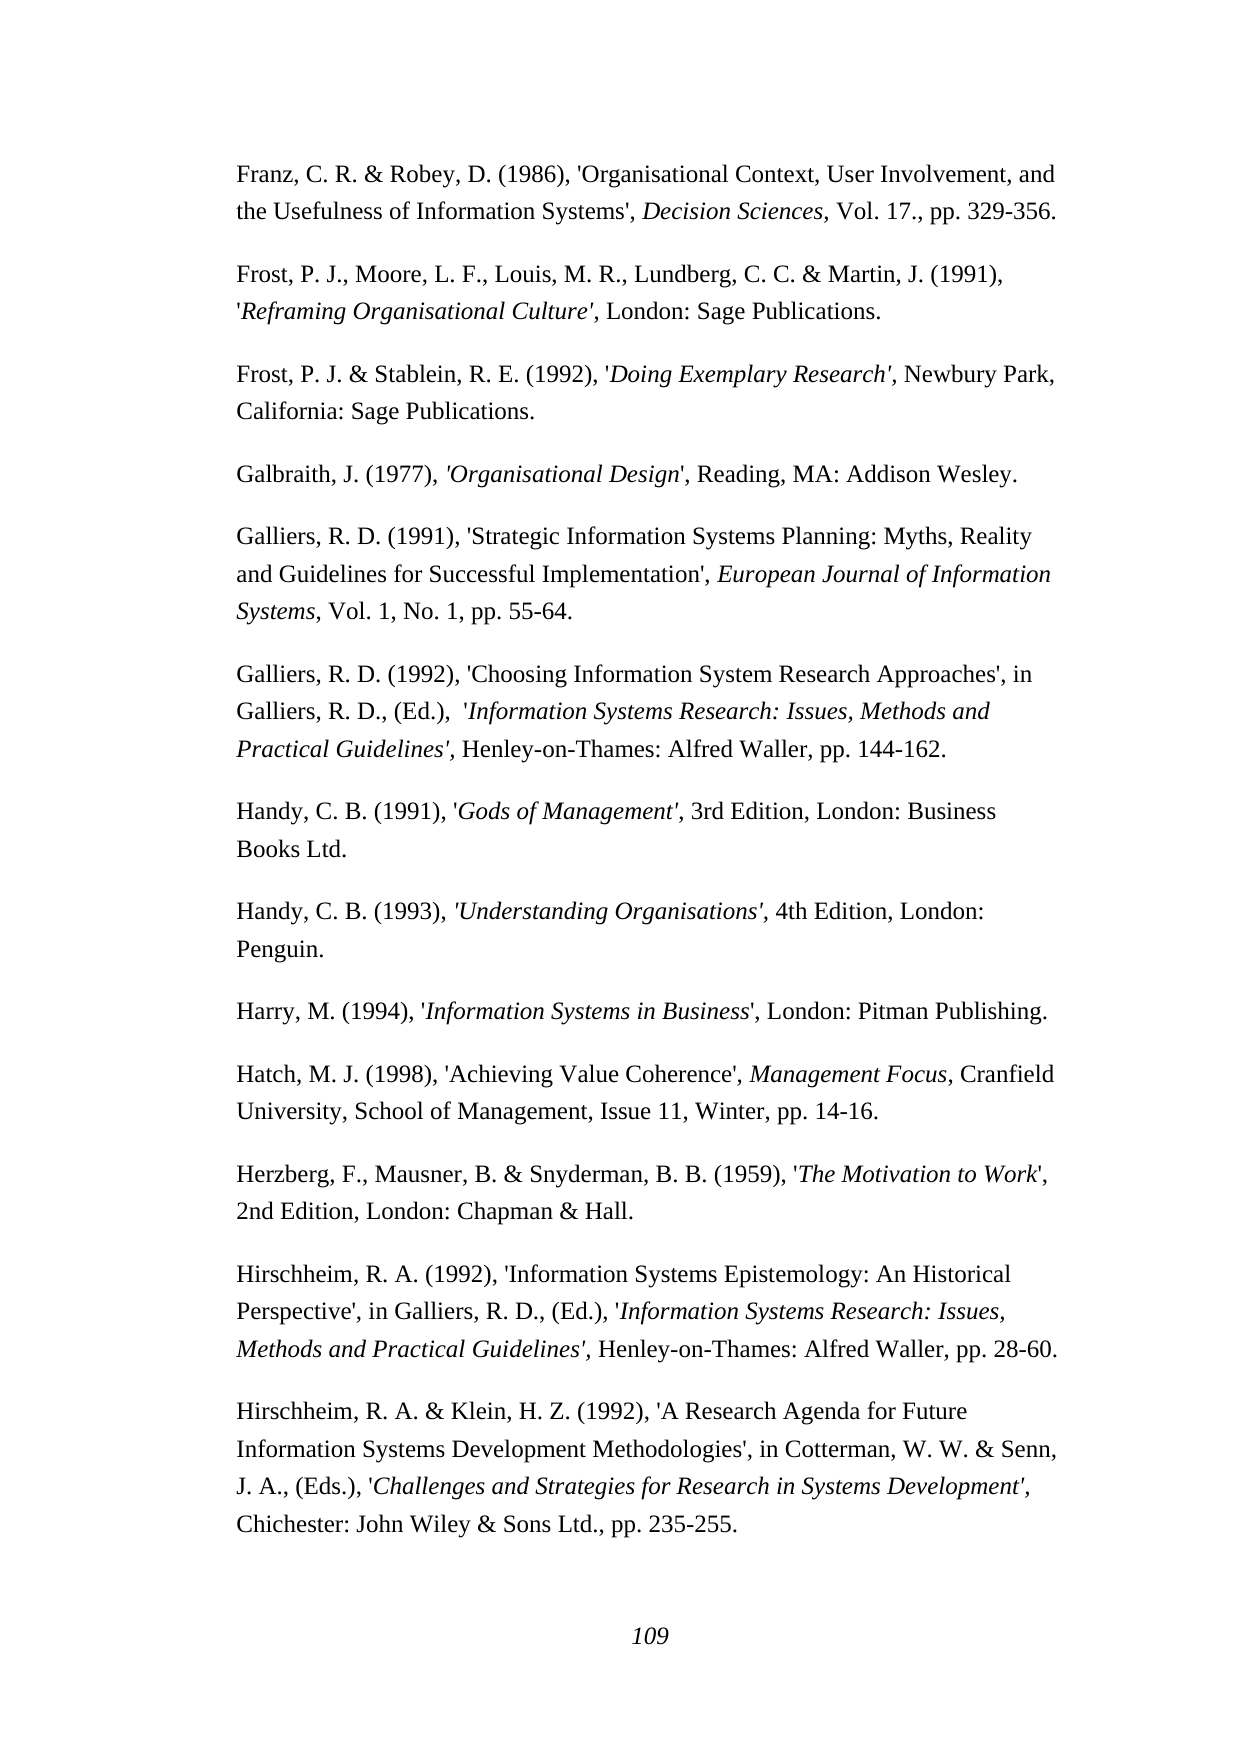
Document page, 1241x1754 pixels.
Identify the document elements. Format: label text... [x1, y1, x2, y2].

text Galliers, R. D. (1991), 'Strategic Information Systems Planning: Myths, Reality and Guidelines for Successful Implementation', European Journal of Information Systems, Vol. 1, No. 1, pp. 55-64. [236, 513, 1063, 625]
text Handy, C. B. (1993), 'Understanding Organisations', 4th Edition, London: Penguin. [236, 888, 1063, 963]
text Galliers, R. D. (1992), 'Choosing Information System Research Approaches', in Galliers, R. D., (Ed.), 'Information Systems Research: Issues, Methods and Practical Guidelines', Henley-on-Thames: Alfred Waller, pp. 144-162. [236, 650, 1063, 763]
text Herzberg, F., Mausner, B. & Snyderman, B. B. (1959), 'The Motivation to Work', 2nd Edition, London: Chapman & Hall. [236, 1150, 1063, 1225]
text Frost, P. J., Moore, L. F., Louis, M. R., Lundberg, C. C. & Martin, J. (1991), 'Reframing Organisational Culture', London: Sage Publications. [236, 250, 1063, 325]
text Frost, P. J. & Stablein, R. E. (1992), 'Doing Exemplary Research', Newbury Park, California: Sage Publications. [236, 350, 1063, 425]
text Hirschheim, R. A. & Klein, H. Z. (1992), 'A Research Agenda for Future Information Systems Development Methodologies', in Cotterman, W. W. & Senn, J. A., (Eds.), 'Challenges and Strategies for Research in Systems Development', Chichester: John Wiley & Sons Ltd., pp. 235-255. [236, 1388, 1063, 1538]
text Harry, M. (1994), 'Information Systems in Business', London: Pitman Publishing. [236, 988, 1063, 1025]
text Hirschheim, R. A. (1992), 'Information Systems Epistemology: An Historical Perspective', in Galliers, R. D., (Ed.), 'Information Systems Research: Issues, Methods and Practical Guidelines', Henley-on-Thames: Alfred Waller, pp. 28-60. [236, 1250, 1063, 1363]
text Galbraith, J. (1977), 'Organisational Design', Reading, MA: Addison Wesley. [236, 450, 1063, 488]
text Handy, C. B. (1991), 'Gods of Management', 3rd Edition, London: Business Books Ltd. [236, 788, 1063, 863]
text Hatch, M. J. (1998), 'Achieving Value Coherence', Management Focus, Cranfield University, School of Management, Issue 11, Winter, pp. 14-16. [236, 1050, 1063, 1125]
text Franz, C. R. & Robey, D. (1986), 'Organisational Context, User Involvement, and the Usefulness of Information Systems', Decision Sciences, Vol. 17., pp. 329-356. [236, 150, 1063, 225]
